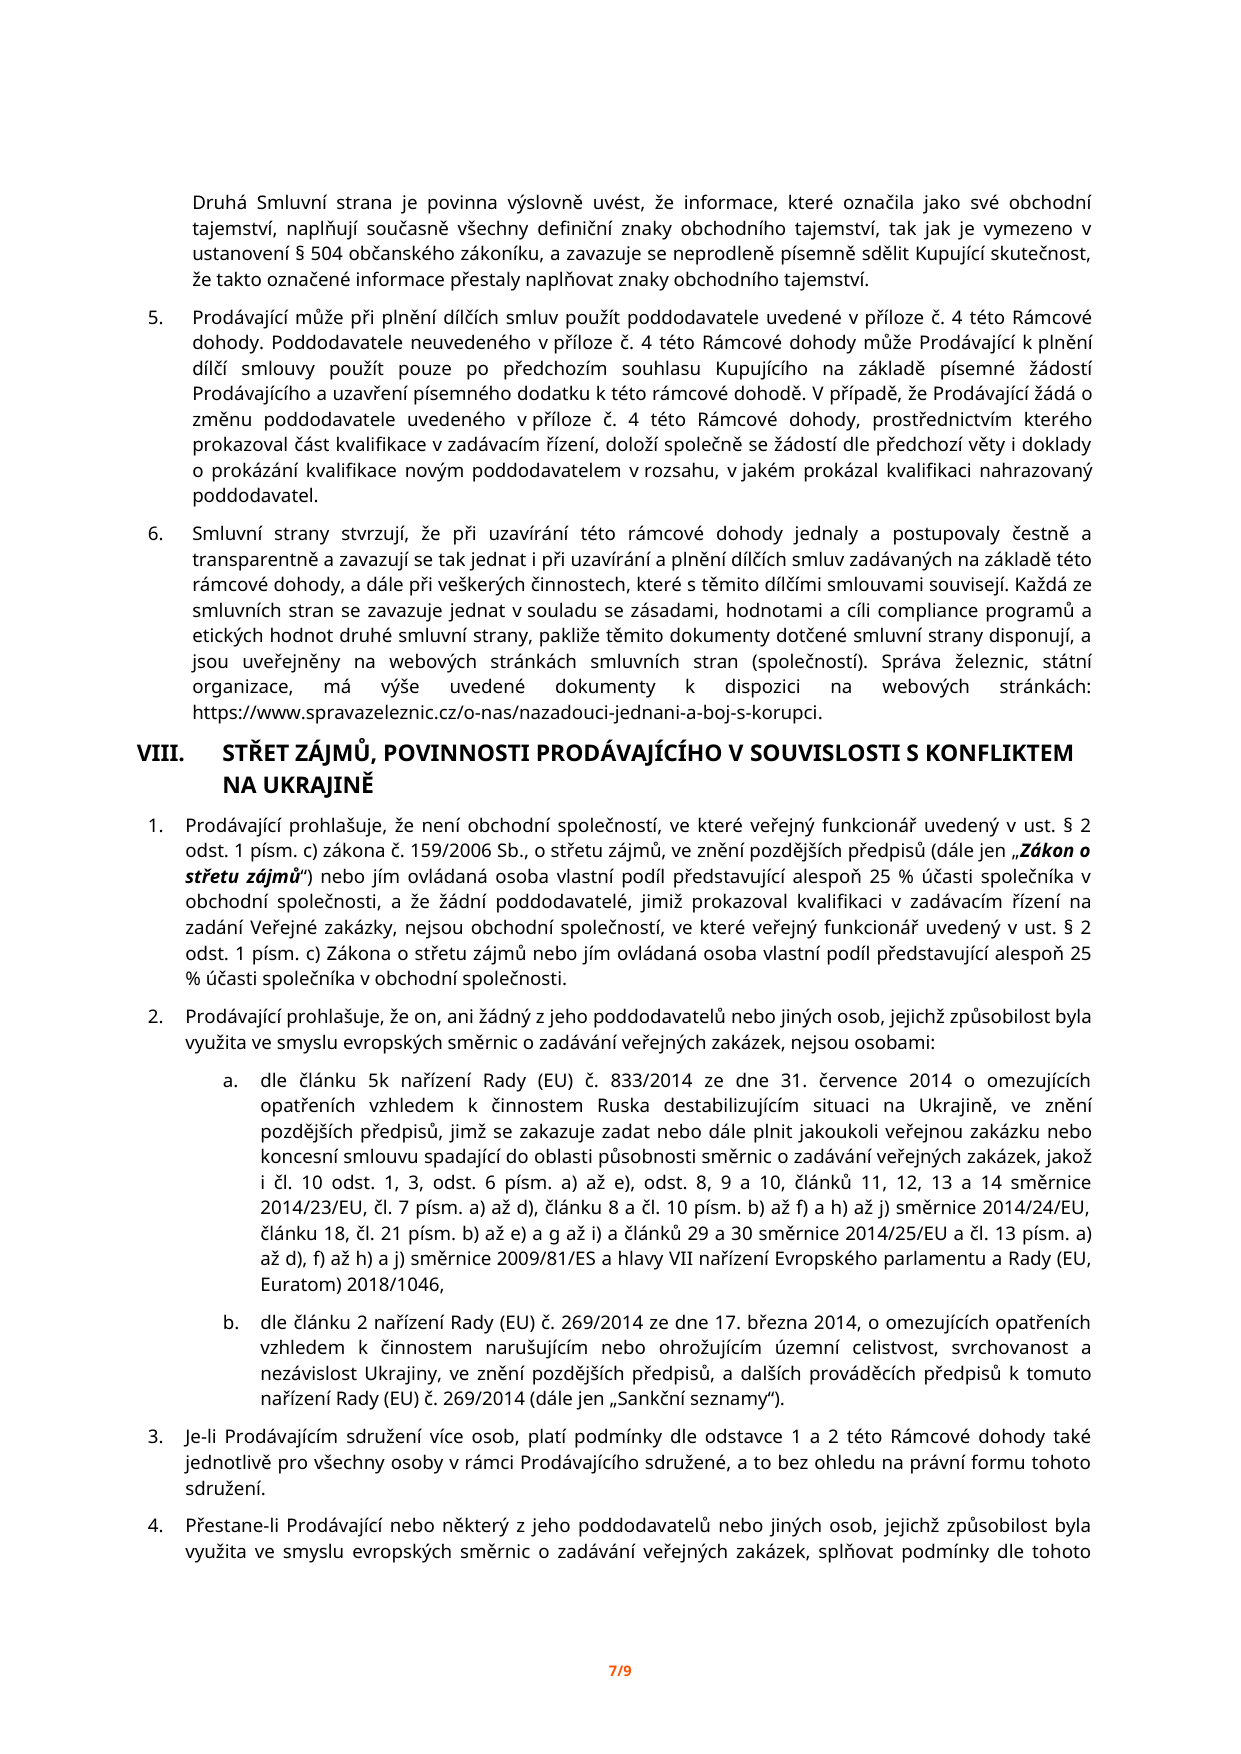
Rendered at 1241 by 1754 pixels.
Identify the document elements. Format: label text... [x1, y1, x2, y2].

list Prodávající prohlašuje, že on, ani žádný z jeho poddodavatelů nebo jiných osob, jejichž způsobilost byla využita ve smyslu evropských směrnic o zadávání veřejných zakázek, nejsou osobami: [148, 1003, 1093, 1054]
list dle článku 5k nařízení Rady (EU) č. 833/2014 ze dne 31. července 2014 o omezujících opatřeních vzhledem k činnostem Ruska destabilizujícím situaci na Ukrajině, ve znění pozdějších předpisů, jimž se zakazuje zadat nebo dále plnit jakoukoli veřejnou zakázku nebo koncesní smlouvu spadající do oblasti působnosti směrnic o zadávání veřejných zakázek, jakož i čl. 10 odst. 1, 3, odst. 6 písm. a) až e), odst. 8, 9 a 10, článků 11, 12, 13 a 14 směrnice 2014/23/EU, čl. 7 písm. a) až d), článku 8 a čl. 10 písm. b) až f) a h) až j) směrnice 2014/24/EU, článku 18, čl. 21 písm. b) až e) a g až i) a článků 29 a 30 směrnice 2014/25/EU a čl. 13 písm. a) až d), f) až h) a j) směrnice 2009/81/ES a hlavy VII nařízení Evropského parlamentu a Rady (EU, Euratom) 2018/1046, [223, 1067, 1093, 1297]
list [148, 1513, 1093, 1564]
list Je-li Prodávajícím sdružení více osob, platí podmínky dle odstavce 1 a 2 této Rámcové dohody také jednotlivě pro všechny osoby v rámci Prodávajícího sdružené, a to bez ohledu na právní formu tohoto sdružení. [148, 1424, 1093, 1500]
list Prodávající může při plnění dílčích smluv použít poddodavatele uvedené v příloze č. 4 této Rámcové dohody. Poddodavatele neuvedeného v příloze č. 4 této Rámcové dohody může Prodávající k plnění dílčí smlouvy použít pouze po předchozím souhlasu Kupujícího na základě písemné žádostí Prodávajícího a uzavření písemného dodatku k této rámcové dohodě. V případě, že Prodávající žádá o změnu poddodavatele uvedeného v příloze č. 4 této Rámcové dohody, prostřednictvím kterého prokazoval část kvalifikace v zadávacím řízení, doloží společně se žádostí dle předchozí věty i doklady o prokázání kvalifikace novým poddodavatelem v rozsahu, v jakém prokázal kvalifikaci nahrazovaný poddodavatel. [148, 304, 1093, 508]
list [148, 189, 1093, 291]
list dle článku 2 nařízení Rady (EU) č. 269/2014 ze dne 17. března 2014, o omezujících opatřeních vzhledem k činnostem narušujícím nebo ohrožujícím územní celistvost, svrchovanost a nezávislost Ukrajiny, ve znění pozdějších předpisů, a dalších prováděcích předpisů k tomuto nařízení Rady (EU) č. 269/2014 (dále jen „Sankční seznamy“). [223, 1309, 1093, 1411]
list Smluvní strany stvrzují, že při uzavírání této rámcové dohody jednaly a postupovaly čestně a transparentně a zavazují se tak jednat i při uzavírání a plnění dílčích smluv zadávaných na základě této rámcové dohody, a dále při veškerých činnostech, které s těmito dílčími smlouvami souvisejí. Každá ze smluvních stran se zavazuje jednat v souladu se zásadami, hodnotami a cíli compliance programů a etických hodnot druhé smluvní strany, pakliže těmito dokumenty dotčené smluvní strany disponují, a jsou uveřejněny na webových stránkách smluvních stran (společností). Správa železnic, státní organizace, má výše uvedené dokumenty k dispozici na webových stránkách: https://www.spravazeleznic.cz/o-nas/nazadouci-jednani-a-boj-s-korupci. [148, 521, 1093, 725]
list Prodávající prohlašuje, že není obchodní společností, ve které veřejný funkcionář uvedený v ust. § 2 odst. 1 písm. c) zákona č. 159/2006 Sb., o střetu zájmů, ve znění pozdějších předpisů (dále jen „Zákon o střetu zájmů“) nebo jím ovládaná osoba vlastní podíl představující alespoň 25 % účasti společníka v obchodní společnosti, a že žádní poddodavatelé, jimiž prokazoval kvalifikaci v zadávacím řízení na zadání Veřejné zakázky, nejsou obchodní společností, ve které veřejný funkcionář uvedený v ust. § 2 odst. 1 písm. c) Zákona o střetu zájmů nebo jím ovládaná osoba vlastní podíl představující alespoň 25 % účasti společníka v obchodní společnosti. [148, 812, 1093, 991]
list STŘET ZÁJMŮ, POVINNOSTI PRODÁVAJÍCÍHO V SOUVISLOSTI S KONFLIKTEM NA UKRAJINĚ [185, 737, 1093, 800]
